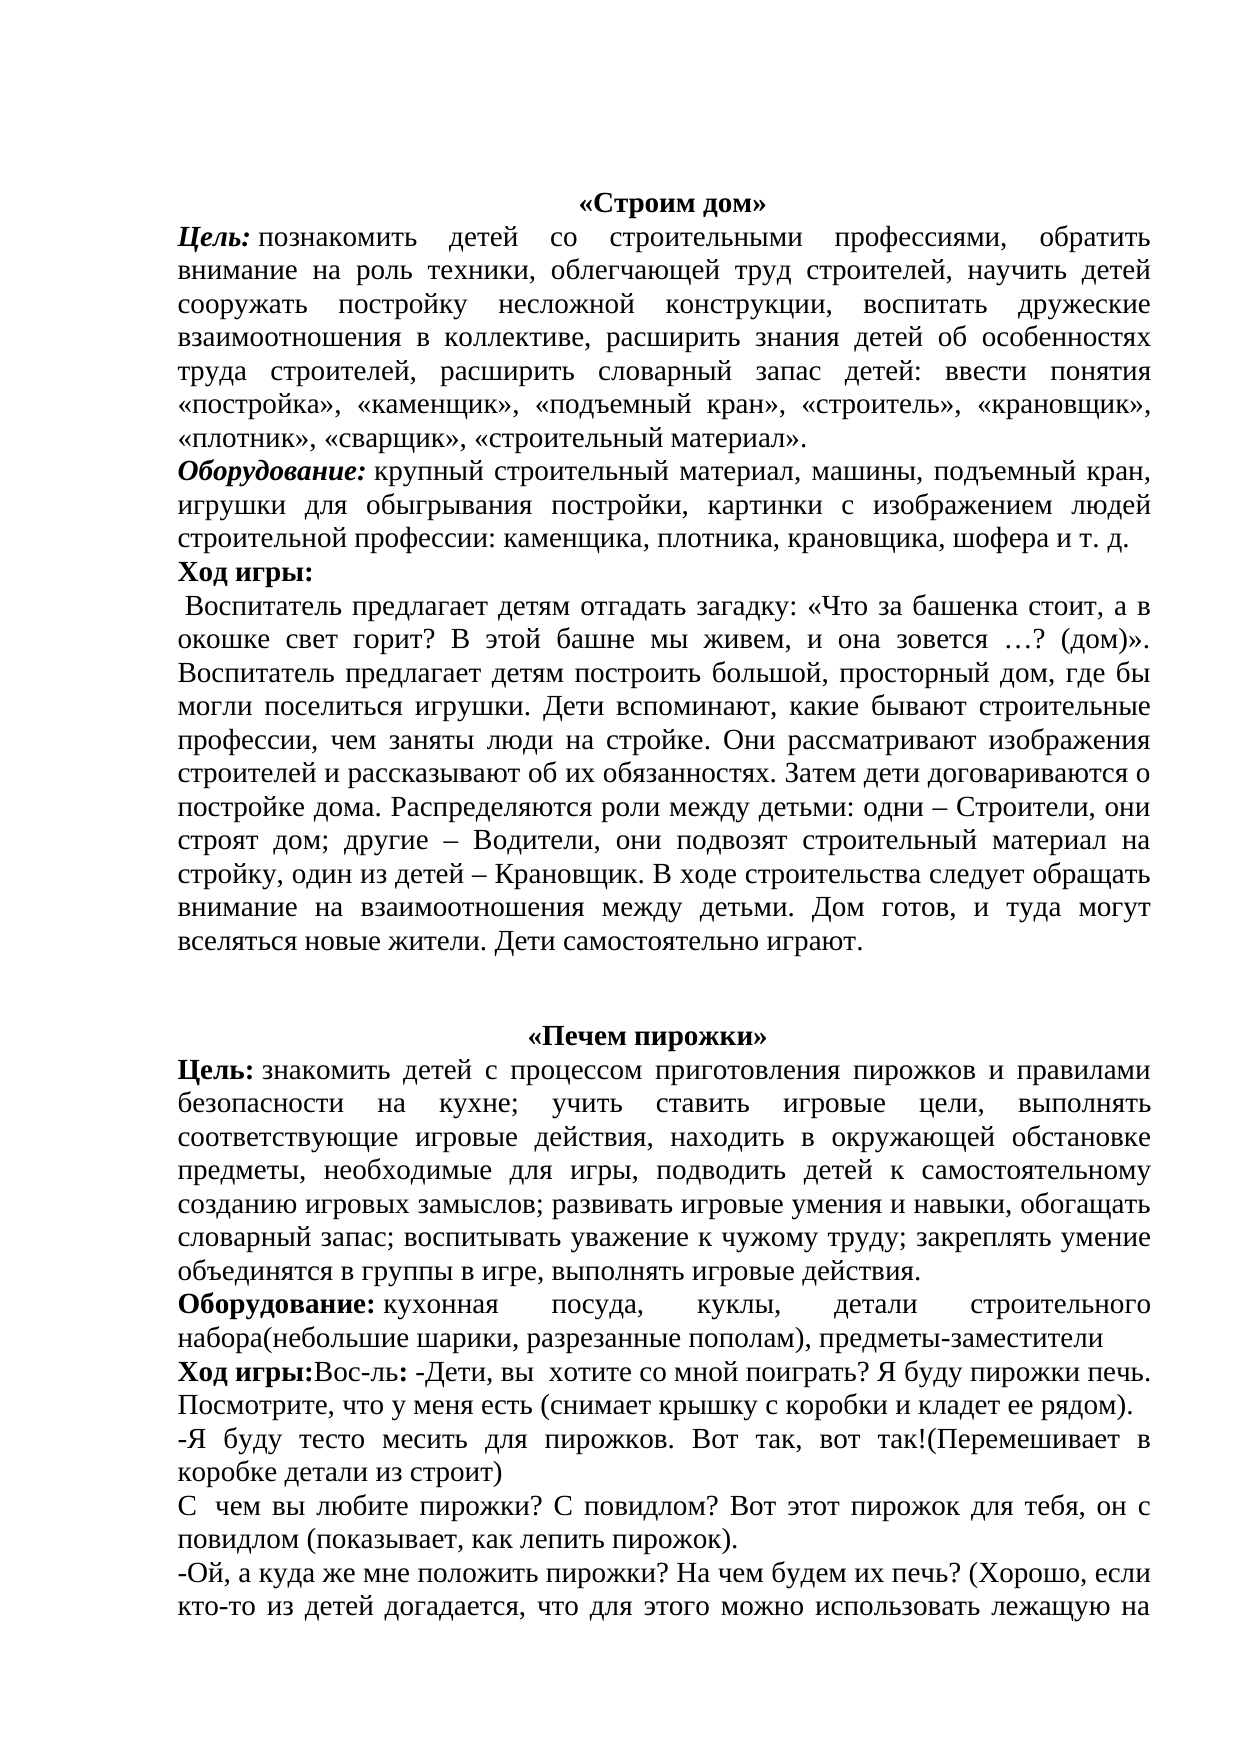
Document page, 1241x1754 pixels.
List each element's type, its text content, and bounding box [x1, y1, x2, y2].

text -Я буду тесто месить для пирожков. Вот так, вот так!(Перемешивает в коробке детали из строит) [177, 1421, 1152, 1488]
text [177, 1555, 1152, 1622]
text Оборудование: кухонная посуда, куклы, детали строительного набора(небольшие шарики, разрезанные пополам), предметы-заместители [177, 1287, 1152, 1354]
text «Строим дом» [177, 185, 1152, 219]
text Воспитатель предлагает детям отгадать загадку: «Что за башенка стоит, а в окошке свет горит? В этой башне мы живем, и она зовется …? (дом)». Воспитатель предлагает детям построить большой, просторный дом, где бы могли поселиться игрушки. Дети вспоминают, какие бывают строительные профессии, чем заняты люди на стройке. Они рассматривают изображения строителей и рассказывают об их обязанностях. Затем дети договариваются о постройке дома. Распределяются роли между детьми: одни – Строители, они строят дом; другие – Водители, они подвозят строительный материал на стройку, один из детей – Крановщик. В ходе строительства следует обращать внимание на взаимоотношения между детьми. Дом готов, и туда могут вселяться новые жители. Дети самостоятельно играют. [177, 588, 1152, 957]
text Ход игры: [177, 554, 1152, 588]
text Цель: знакомить детей с процессом приготовления пирожков и правилами безопасности на кухне; учить ставить игровые цели, выполнять соответствующие игровые действия, находить в окружающей обстановке предметы, необходимые для игры, подводить детей к самостоятельному созданию игровых замыслов; развивать игровые умения и навыки, обогащать словарный запас; воспитывать уважение к чужому труду; закреплять умение объединятся в группы в игре, выполнять игровые действия. [177, 1052, 1152, 1287]
text Оборудование: крупный строительный материал, машины, подъемный кран, игрушки для обыгрывания постройки, картинки с изображением людей строительной профессии: каменщика, плотника, крановщика, шофера и т. д. [177, 453, 1152, 554]
text Цель: познакомить детей со строительными профессиями, обратить внимание на роль техники, облегчающей труд строителей, научить детей сооружать постройку несложной конструкции, воспитать дружеские взаимоотношения в коллективе, расширить знания детей об особенностях труда строителей, расширить словарный запас детей: ввести понятия «постройка», «каменщик», «подъемный кран», «строитель», «крановщик», «плотник», «сварщик», «строительный материал». [177, 219, 1152, 453]
text «Печем пирожки» [177, 1018, 1152, 1052]
text С чем вы любите пирожки? С повидлом? Вот этот пирожок для тебя, он с повидлом (показывает, как лепить пирожок). [177, 1488, 1152, 1555]
text Ход игры:Вос-ль: -Дети, вы хотите со мной поиграть? Я буду пирожки печь. Посмотрите, что у меня есть (снимает крышку с коробки и кладет ее рядом). [177, 1354, 1152, 1421]
